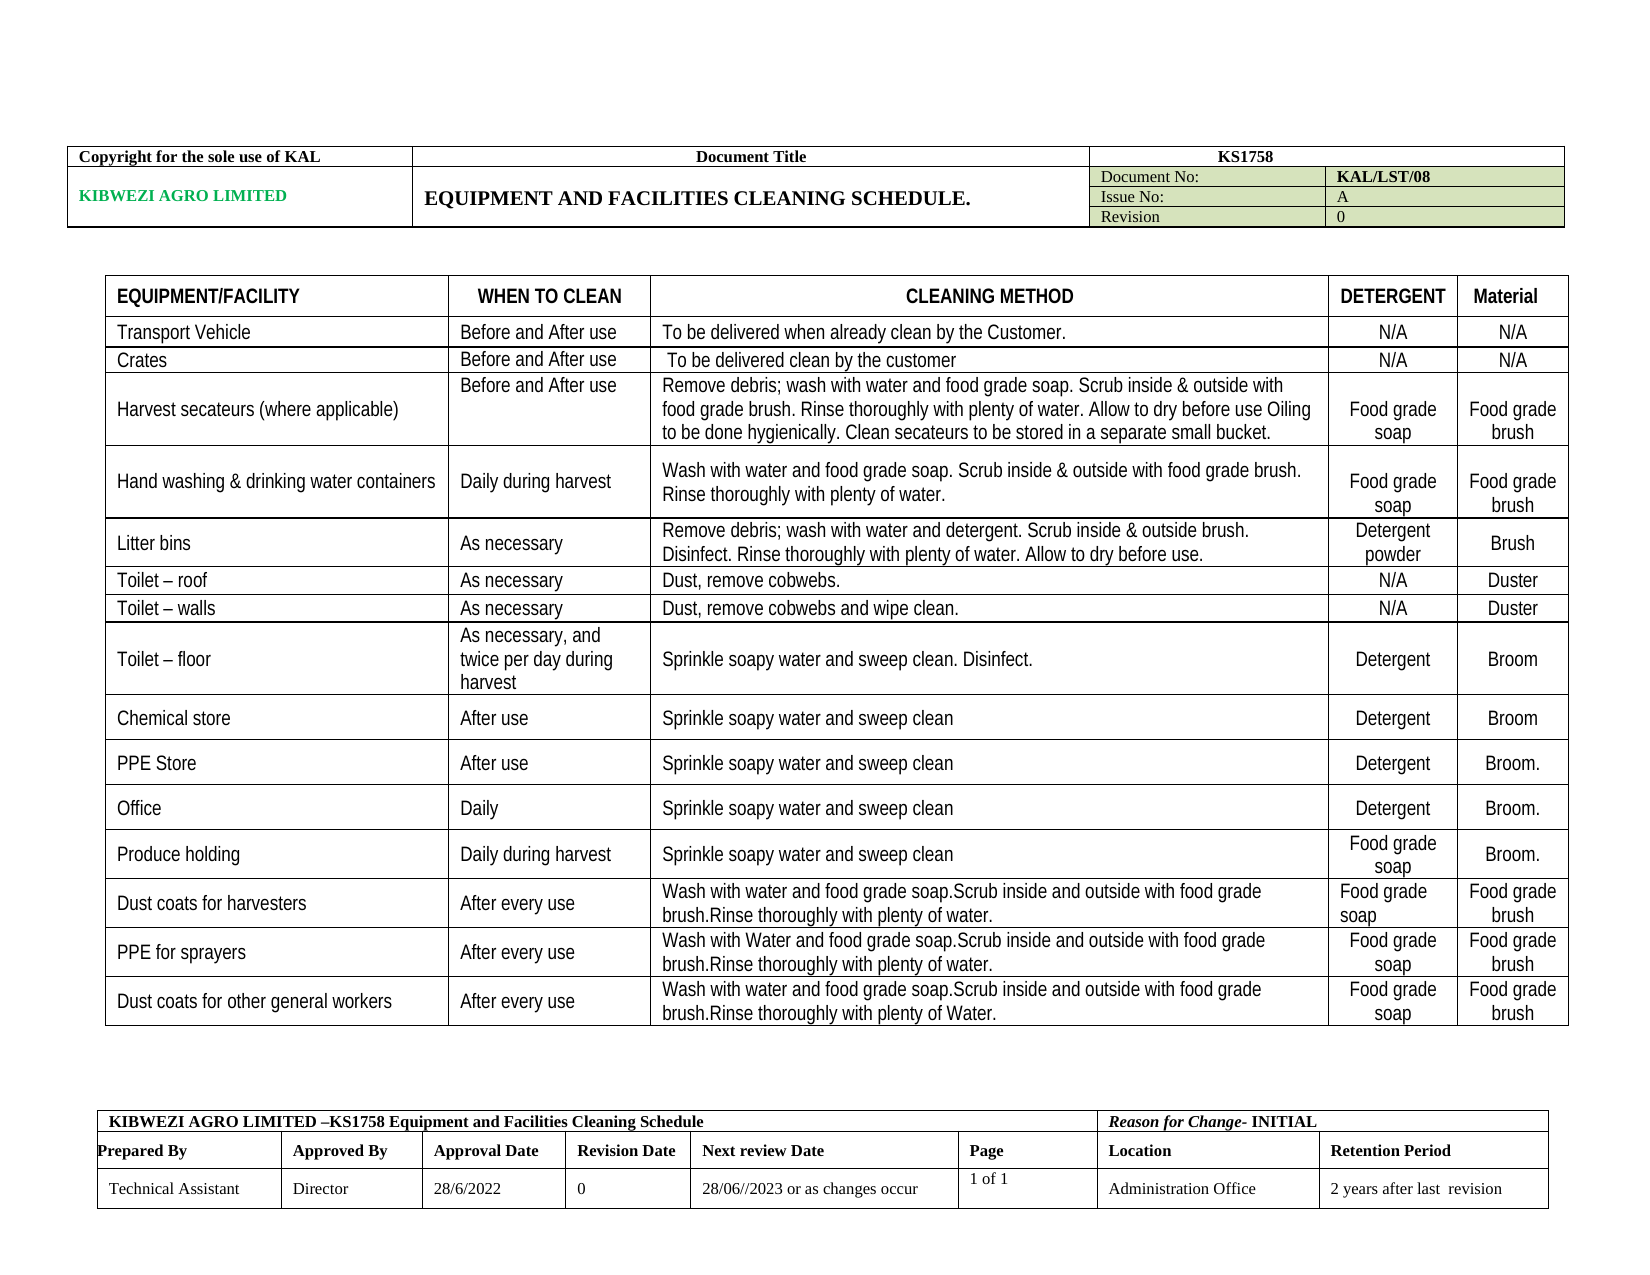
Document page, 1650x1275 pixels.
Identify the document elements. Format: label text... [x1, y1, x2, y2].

table_cell Produce holding [106, 830, 448, 878]
table_cell Chemical store [106, 695, 448, 739]
table_cell Detergent [1329, 785, 1457, 829]
table_cell As necessary, and twice per day during harvest [449, 623, 650, 694]
table_cell To be delivered when already clean by the Customer. [651, 317, 1328, 346]
table_cell Daily during harvest [449, 830, 650, 878]
table_cell Sprinkle soapy water and sweep clean [651, 740, 1328, 784]
table_cell After use [449, 740, 650, 784]
table_cell Dust, remove cobwebs. [651, 567, 1328, 593]
table_cell Wash with Water and food grade soap.Scrub inside and outside with food grade brush.Rinse thoroughly with plenty of water. [651, 928, 1328, 976]
table_cell Detergent [1329, 740, 1457, 784]
table_cell Before and After use [449, 317, 650, 346]
table_cell Toilet – roof [106, 567, 448, 593]
table_cell Office [106, 785, 448, 829]
table_cell Wash with water and food grade soap.Scrub inside and outside with food grade brush.Rinse thoroughly with plenty of Water. [651, 977, 1328, 1025]
table_cell Toilet – floor [106, 623, 448, 694]
table_cell Food grade brush [1458, 977, 1568, 1025]
table_cell Food grade soap [1329, 879, 1457, 927]
table_header CLEANING METHOD [651, 276, 1328, 316]
table_cell N/A [1329, 317, 1457, 346]
table_cell Remove debris; wash with water and detergent. Scrub inside & outside brush. Disinfect. Rinse thoroughly with plenty of water. Allow to dry before use. [651, 519, 1328, 566]
table_cell Wash with water and food grade soap. Scrub inside & outside with food grade brush. Rinse thoroughly with plenty of water. [651, 446, 1328, 517]
table_cell Broom. [1458, 785, 1568, 829]
table_cell N/A [1329, 348, 1457, 372]
table_cell Food grade soap [1329, 446, 1457, 517]
table_header EQUIPMENT/FACILITY [106, 276, 448, 316]
table_cell As necessary [449, 519, 650, 566]
table_cell Sprinkle soapy water and sweep clean [651, 830, 1328, 878]
table_cell Daily [449, 785, 650, 829]
table_cell Sprinkle soapy water and sweep clean [651, 785, 1328, 829]
table_cell Broom. [1458, 740, 1568, 784]
table_cell Food grade brush [1458, 928, 1568, 976]
table_cell Litter bins [106, 519, 448, 566]
table_cell Food grade brush [1458, 879, 1568, 927]
table_cell Sprinkle soapy water and sweep clean [651, 695, 1328, 739]
table_cell Remove debris; wash with water and food grade soap. Scrub inside & outside with food grade brush. Rinse thoroughly with plenty of water. Allow to dry before use Oiling to be done hygienically. Clean secateurs to be stored in a separate small bucket. [651, 373, 1328, 444]
table_cell As necessary [449, 567, 650, 593]
table_cell After every use [449, 928, 650, 976]
table_cell Detergent powder [1329, 519, 1457, 566]
table_cell Transport Vehicle [106, 317, 448, 346]
table_cell Food grade brush [1458, 373, 1568, 444]
table_cell Detergent [1329, 623, 1457, 694]
table_cell Hand washing & drinking water containers [106, 446, 448, 517]
table_cell After every use [449, 977, 650, 1025]
table_cell Dust, remove cobwebs and wipe clean. [651, 595, 1328, 621]
table_cell Toilet – walls [106, 595, 448, 621]
table_header DETERGENT [1329, 276, 1457, 316]
table_cell Before and After use [449, 348, 650, 372]
table_cell PPE Store [106, 740, 448, 784]
table_cell Detergent [1329, 695, 1457, 739]
table_cell PPE for sprayers [106, 928, 448, 976]
table_cell Food grade soap [1329, 830, 1457, 878]
table_cell Wash with water and food grade soap.Scrub inside and outside with food grade brush.Rinse thoroughly with plenty of water. [651, 879, 1328, 927]
table_cell Brush [1458, 519, 1568, 566]
table_cell Daily during harvest [449, 446, 650, 517]
table_cell After every use [449, 879, 650, 927]
table_cell Duster [1458, 595, 1568, 621]
table_cell Dust coats for other general workers [106, 977, 448, 1025]
table_cell Dust coats for harvesters [106, 879, 448, 927]
table_cell N/A [1458, 317, 1568, 346]
table_cell Food grade brush [1458, 446, 1568, 517]
table_cell Food grade soap [1329, 977, 1457, 1025]
table_cell Broom. [1458, 830, 1568, 878]
table_cell Crates [106, 348, 448, 372]
table_cell As necessary [449, 595, 650, 621]
table_cell Broom [1458, 695, 1568, 739]
table_cell Food grade soap [1329, 928, 1457, 976]
table_cell Food grade soap [1329, 373, 1457, 444]
table_cell After use [449, 695, 650, 739]
table_cell Before and After use [449, 373, 650, 444]
table_cell To be delivered clean by the customer [651, 348, 1328, 372]
table_cell N/A [1458, 348, 1568, 372]
table_cell Sprinkle soapy water and sweep clean. Disinfect. [651, 623, 1328, 694]
table_cell N/A [1329, 595, 1457, 621]
table_cell N/A [1329, 567, 1457, 593]
table_cell Harvest secateurs (where applicable) [106, 373, 448, 444]
table_header WHEN TO CLEAN [449, 276, 650, 316]
table_header Material [1458, 276, 1568, 316]
table_cell Duster [1458, 567, 1568, 593]
table_cell Broom [1458, 623, 1568, 694]
